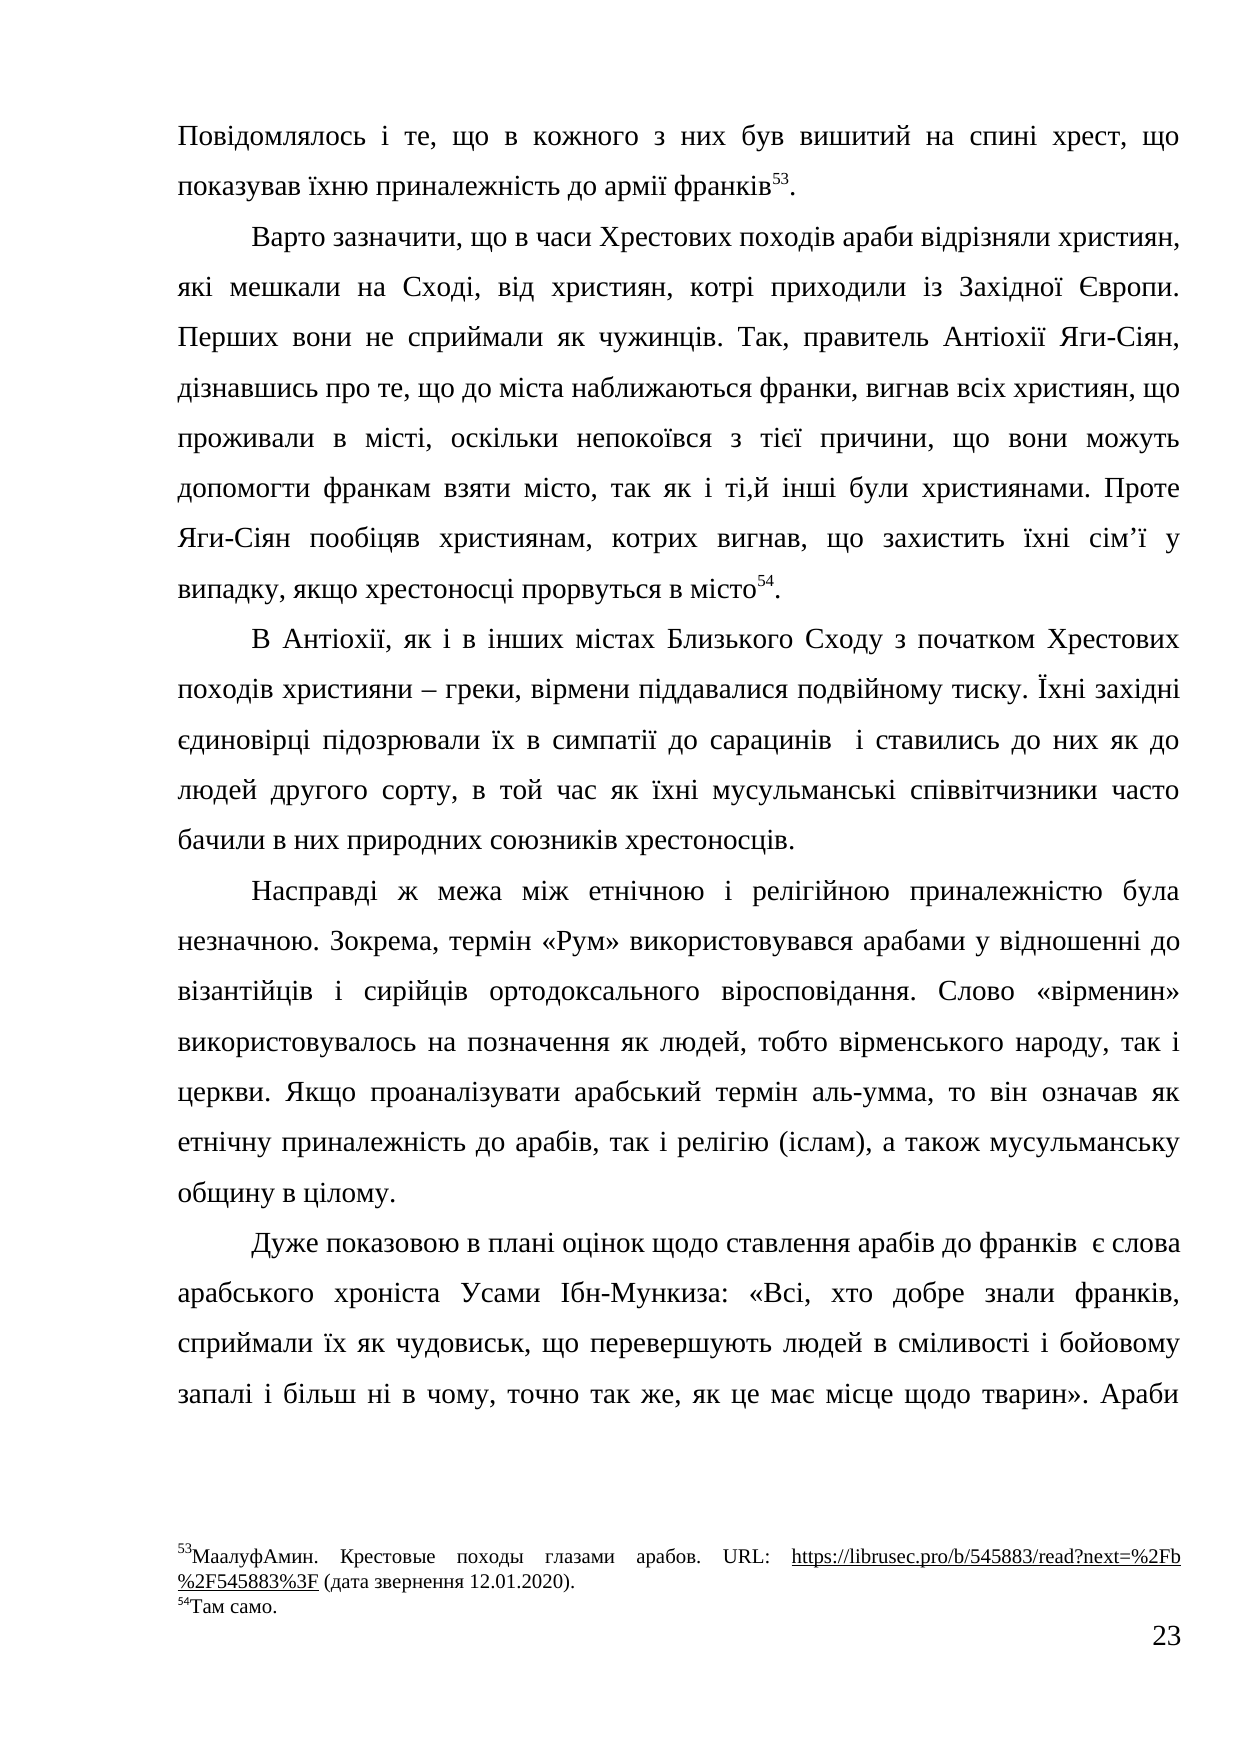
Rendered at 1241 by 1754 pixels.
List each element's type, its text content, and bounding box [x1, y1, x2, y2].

text В Антіохії, як і в інших містах Близького Сходу з початком Хрестових походів християни – греки, вірмени піддавалися подвійному тиску. Їхні західні єдиновірці підозрювали їх в симпатії до сарацинів і ставились до них як до людей другого сорту, в той час як їхні мусульманські співвітчизники часто бачили в них природних союзників хрестоносців. [177, 621, 1181, 856]
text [177, 1225, 1181, 1409]
text Насправді ж межа між етнічною і релігійною приналежністю була незначною. Зокрема, термін «Рум» використовувався арабами у відношенні до візантійців і сирійців ортодоксального віросповідання. Слово «вірменин» використовувалось на позначення як людей, тобто вірменського народу, так і церкви. Якщо проаналізувати арабський термін аль-умма, то він означав як етнічну приналежність до арабів, так і релігію (іслам), а також мусульманську общину в цілому. [177, 873, 1181, 1208]
text Варто зазначити, що в часи Хрестових походів араби відрізняли християн, які мешкали на Сході, від християн, котрі приходили із Західної Європи. Перших вони не сприймали як чужинців. Так, правитель Антіохії Яги-Сіян, дізнавшись про те, що до міста наближаються франки, вигнав всіх християн, що проживали в місті, оскільки непокоївся з тієї причини, що вони можуть допомогти франкам взяти місто, так як і ті,й інші були християнами. Проте Яги-Сіян пообіцяв християнам, котрих вигнав, що захистить їхні сім’ї у випадку, якщо хрестоносці прорвуться в місто. [177, 219, 1181, 604]
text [177, 118, 1181, 202]
